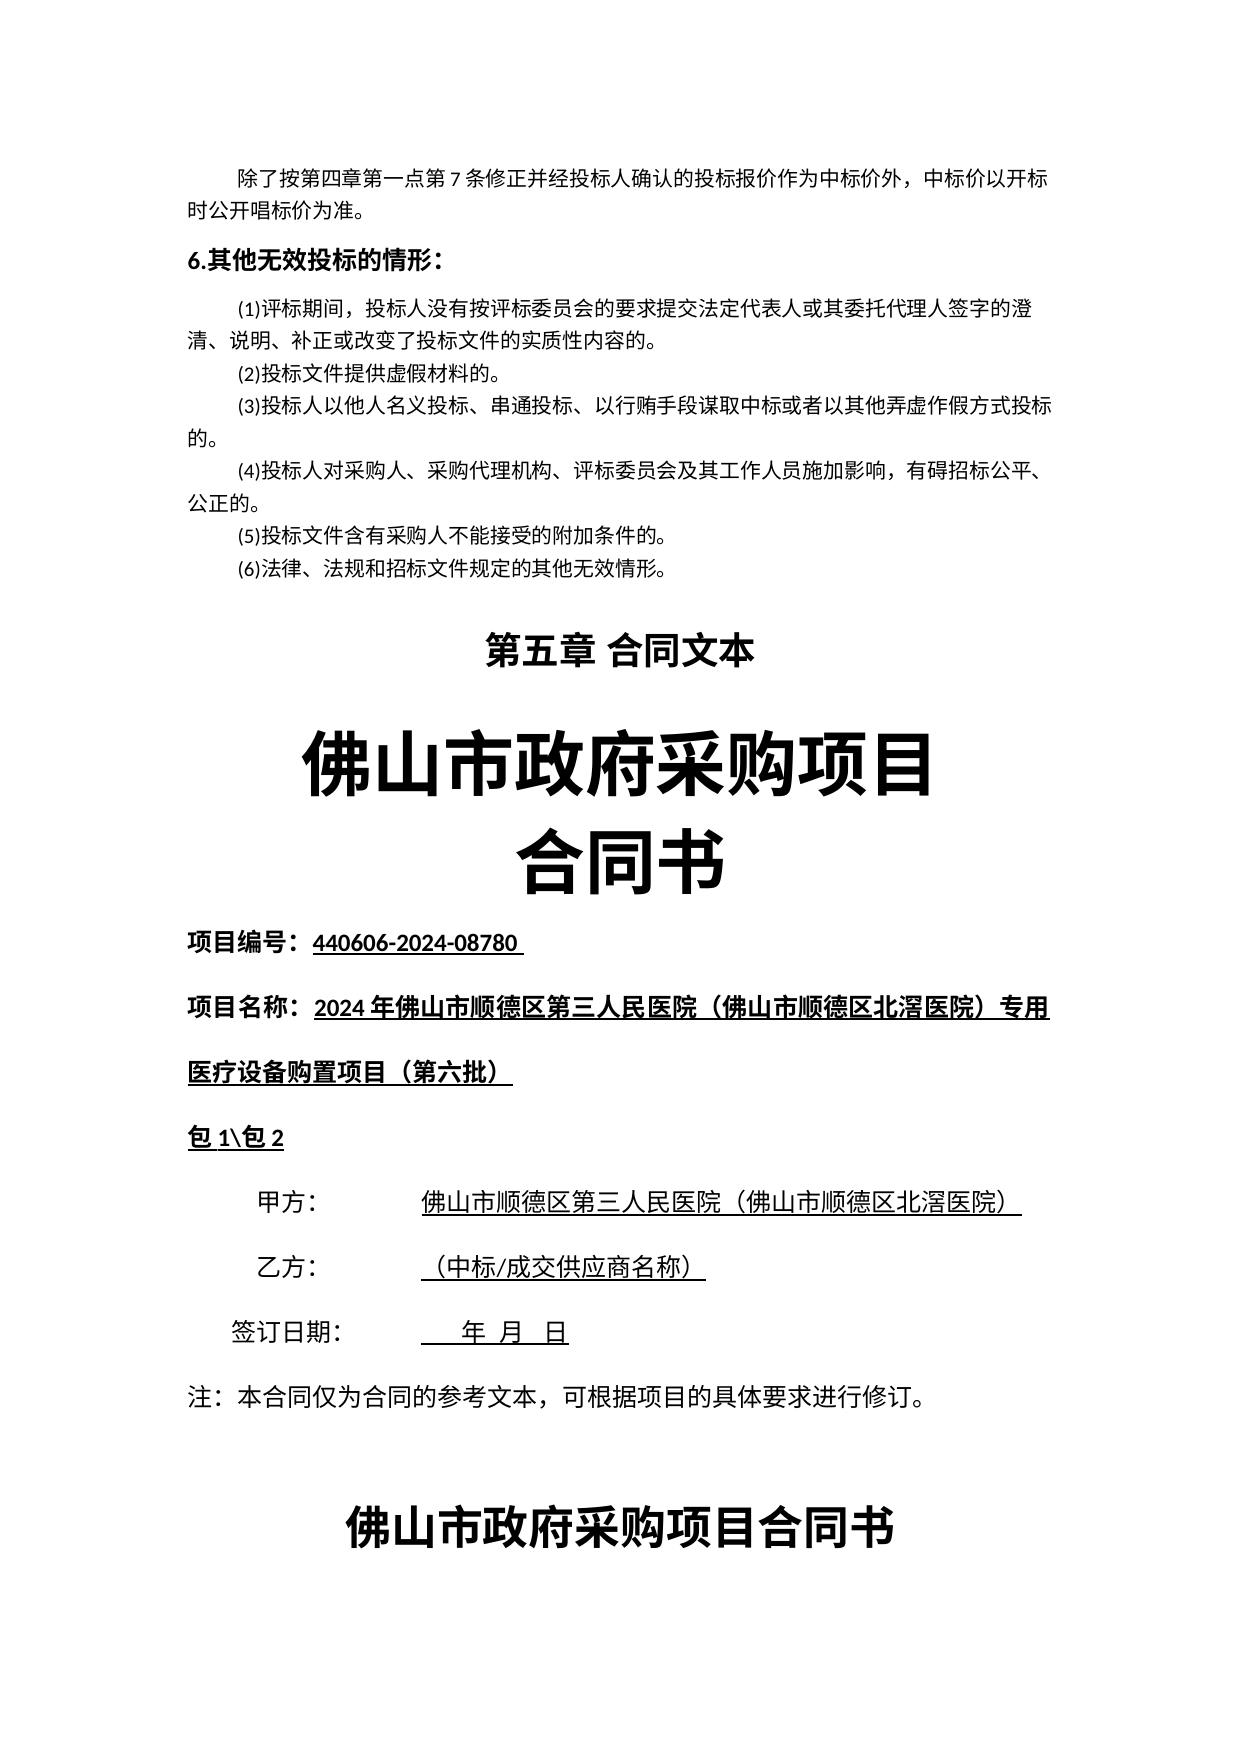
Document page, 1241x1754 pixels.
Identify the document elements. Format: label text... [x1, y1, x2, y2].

text 注：本合同仅为合同的参考文本，可根据项目的具体要求进行修订。 [187, 1364, 1053, 1429]
table_header 佛山市顺德区第三人民医院（佛山市顺德区北滘医院） [411, 1170, 1037, 1234]
text (5)投标文件含有采购人不能接受的附加条件的。 [187, 519, 1053, 552]
table_header 甲方： [176, 1170, 411, 1234]
text 佛山市政府采购项目合同书 [187, 1494, 1053, 1559]
text 项目名称：2024年佛山市顺德区第三人民医院（佛山市顺德区北滘医院）专用医疗设备购置项目（第六批） [187, 974, 1053, 1104]
text 第五章 合同文本 [187, 617, 1053, 682]
text 6.其他无效投标的情形： [187, 227, 1053, 292]
text 包1\包2 [187, 1104, 1053, 1169]
text (2)投标文件提供虚假材料的。 [187, 357, 1053, 389]
text 除了按第四章第一点第7条修正并经投标人确认的投标报价作为中标价外，中标价以开标时公开唱标价为准。 [187, 162, 1053, 227]
text 合同书 [187, 812, 1053, 909]
text (1)评标期间，投标人没有按评标委员会的要求提交法定代表人或其委托代理人签字的澄清、说明、补正或改变了投标文件的实质性内容的。 [187, 292, 1053, 357]
table_cell 乙方： [176, 1235, 411, 1299]
table_cell （中标/成交供应商名称） [411, 1235, 1037, 1299]
text 项目编号：440606-2024-08780 [187, 909, 1053, 974]
text (4)投标人对采购人、采购代理机构、评标委员会及其工作人员施加影响，有碍招标公平、公正的。 [187, 454, 1053, 519]
text (6)法律、法规和招标文件规定的其他无效情形。 [187, 552, 1053, 584]
text 佛山市政府采购项目 [187, 714, 1053, 812]
table_cell 年 月 日 [411, 1300, 1037, 1364]
table_cell 签订日期： [176, 1300, 411, 1364]
text (3)投标人以他人名义投标、串通投标、以行贿手段谋取中标或者以其他弄虚作假方式投标的。 [187, 389, 1053, 454]
